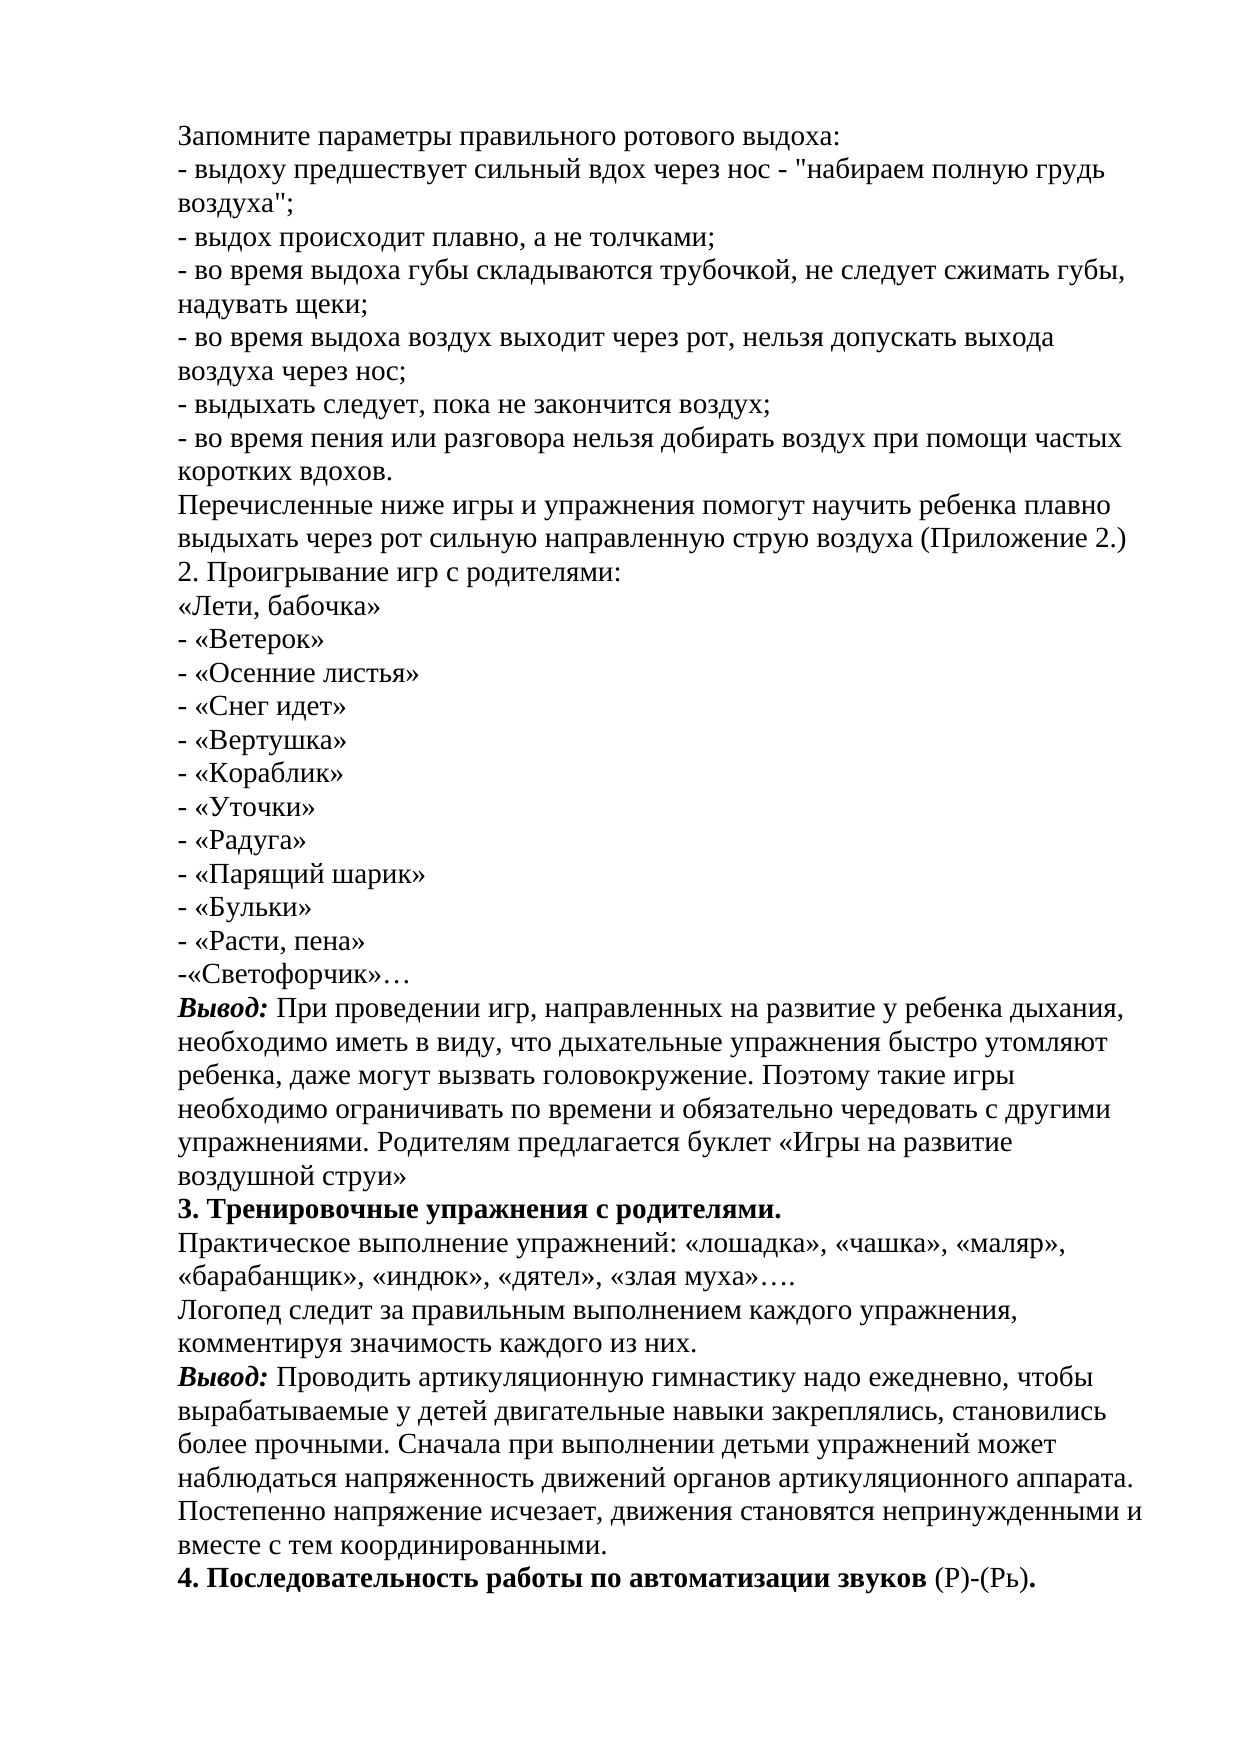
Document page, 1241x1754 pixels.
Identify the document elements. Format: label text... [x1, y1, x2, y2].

text 3. Тренировочные упражнения с родителями. [177, 1191, 1152, 1225]
text - «Радуга» [177, 822, 1152, 856]
text Вывод: При проведении игр, направленных на развитие у ребенка дыхания, необходимо иметь в виду, что дыхательные упражнения быстро утомляют ребенка, даже могут вызвать головокружение. Поэтому такие игры необходимо ограничивать по времени и обязательно чередовать с другими упражнениями. Родителям предлагается буклет «Игры на развитие воздушной струи» [177, 990, 1152, 1191]
text Практическое выполнение упражнений: «лошадка», «чашка», «маляр», «барабанщик», «индюк», «дятел», «злая муха»…. [177, 1225, 1152, 1292]
text - «Вертушка» [177, 722, 1152, 755]
text - «Снег идет» [177, 688, 1152, 722]
text Вывод: Проводить артикуляционную гимнастику надо ежедневно, чтобы вырабатываемые у детей двигательные навыки закреплялись, становились более прочными. Сначала при выполнении детьми упражнений может наблюдаться напряженность движений органов артикуляционного аппарата. Постепенно напряжение исчезает, движения становятся непринужденными и вместе с тем координированными. [177, 1359, 1152, 1560]
text Запомните параметры правильного ротового выдоха: - выдоху предшествует сильный вдох через нос - "набираем полную грудь воздуха"; - выдох происходит плавно, а не толчками; - во время выдоха губы складываются трубочкой, не следует сжимать губы, надувать щеки; - во время выдоха воздух выходит через рот, нельзя допускать выхода воздуха через нос; - выдыхать следует, пока не закончится воздух; - во время пения или разговора нельзя добирать воздух при помощи частых коротких вдохов. Перечисленные ниже игры и упражнения помогут научить ребенка плавно выдыхать через рот сильную направленную струю воздуха (Приложение 2.) [177, 118, 1152, 554]
text - «Бульки» [177, 889, 1152, 923]
text -«Светофорчик»… [177, 957, 1152, 990]
text - «Ветерок» [177, 621, 1152, 655]
text - «Осенние листья» [177, 655, 1152, 688]
text Логопед следит за правильным выполнением каждого упражнения, комментируя значимость каждого из них. [177, 1292, 1152, 1359]
text - «Расти, пена» [177, 923, 1152, 957]
text 4. Последовательность работы по автоматизации звуков (Р)-(Рь). [177, 1560, 1152, 1594]
text «Лети, бабочка» [177, 588, 1152, 621]
text - «Уточки» [177, 789, 1152, 822]
text - «Кораблик» [177, 755, 1152, 789]
text 2. Проигрывание игр с родителями: [177, 554, 1152, 588]
text - «Парящий шарик» [177, 856, 1152, 889]
